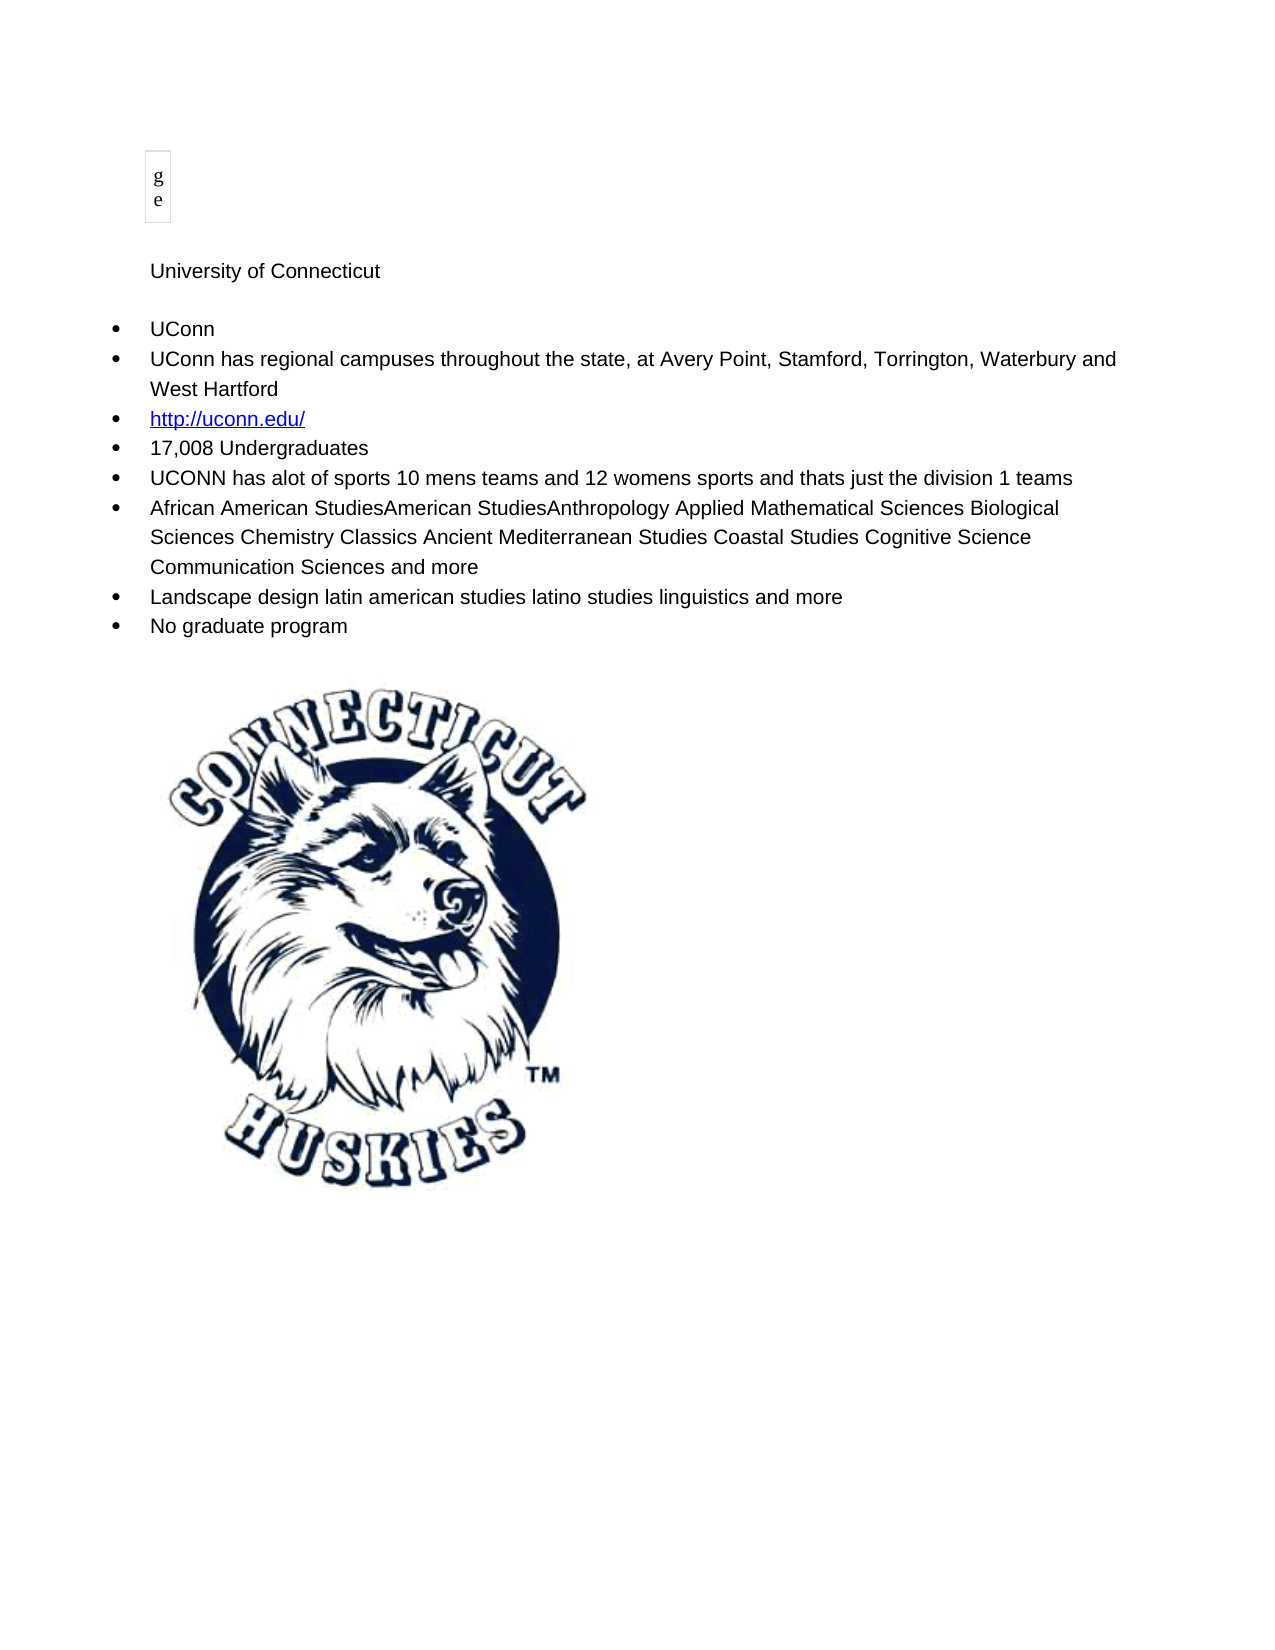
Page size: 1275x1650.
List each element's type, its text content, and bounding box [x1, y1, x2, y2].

list UConn [112, 312, 1125, 341]
text University of Connecticut [150, 223, 1125, 282]
list No graduate program [112, 608, 1125, 638]
list ﻿Landscape design latin american studies latino studies linguistics and more [112, 579, 1125, 608]
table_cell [146, 152, 170, 222]
list 17,008 Undergraduates [112, 430, 1125, 460]
list African American StudiesAmerican StudiesAnthropology Applied Mathematical Sciences Biological Sciences Chemistry Classics Ancient Mediterranean Studies Coastal Studies Cognitive Science Communication Sciences and more [112, 490, 1125, 579]
list UConn has regional campuses throughout the state, at Avery Point, Stamford, Torrington, Waterbury and West Hartford [112, 341, 1125, 401]
list UCONN has alot of sports 10 mens teams and 12 womens sports and thats just the division 1 teams [112, 460, 1125, 490]
picture [150, 667, 616, 1205]
list http://uconn.edu/ [112, 401, 1125, 430]
